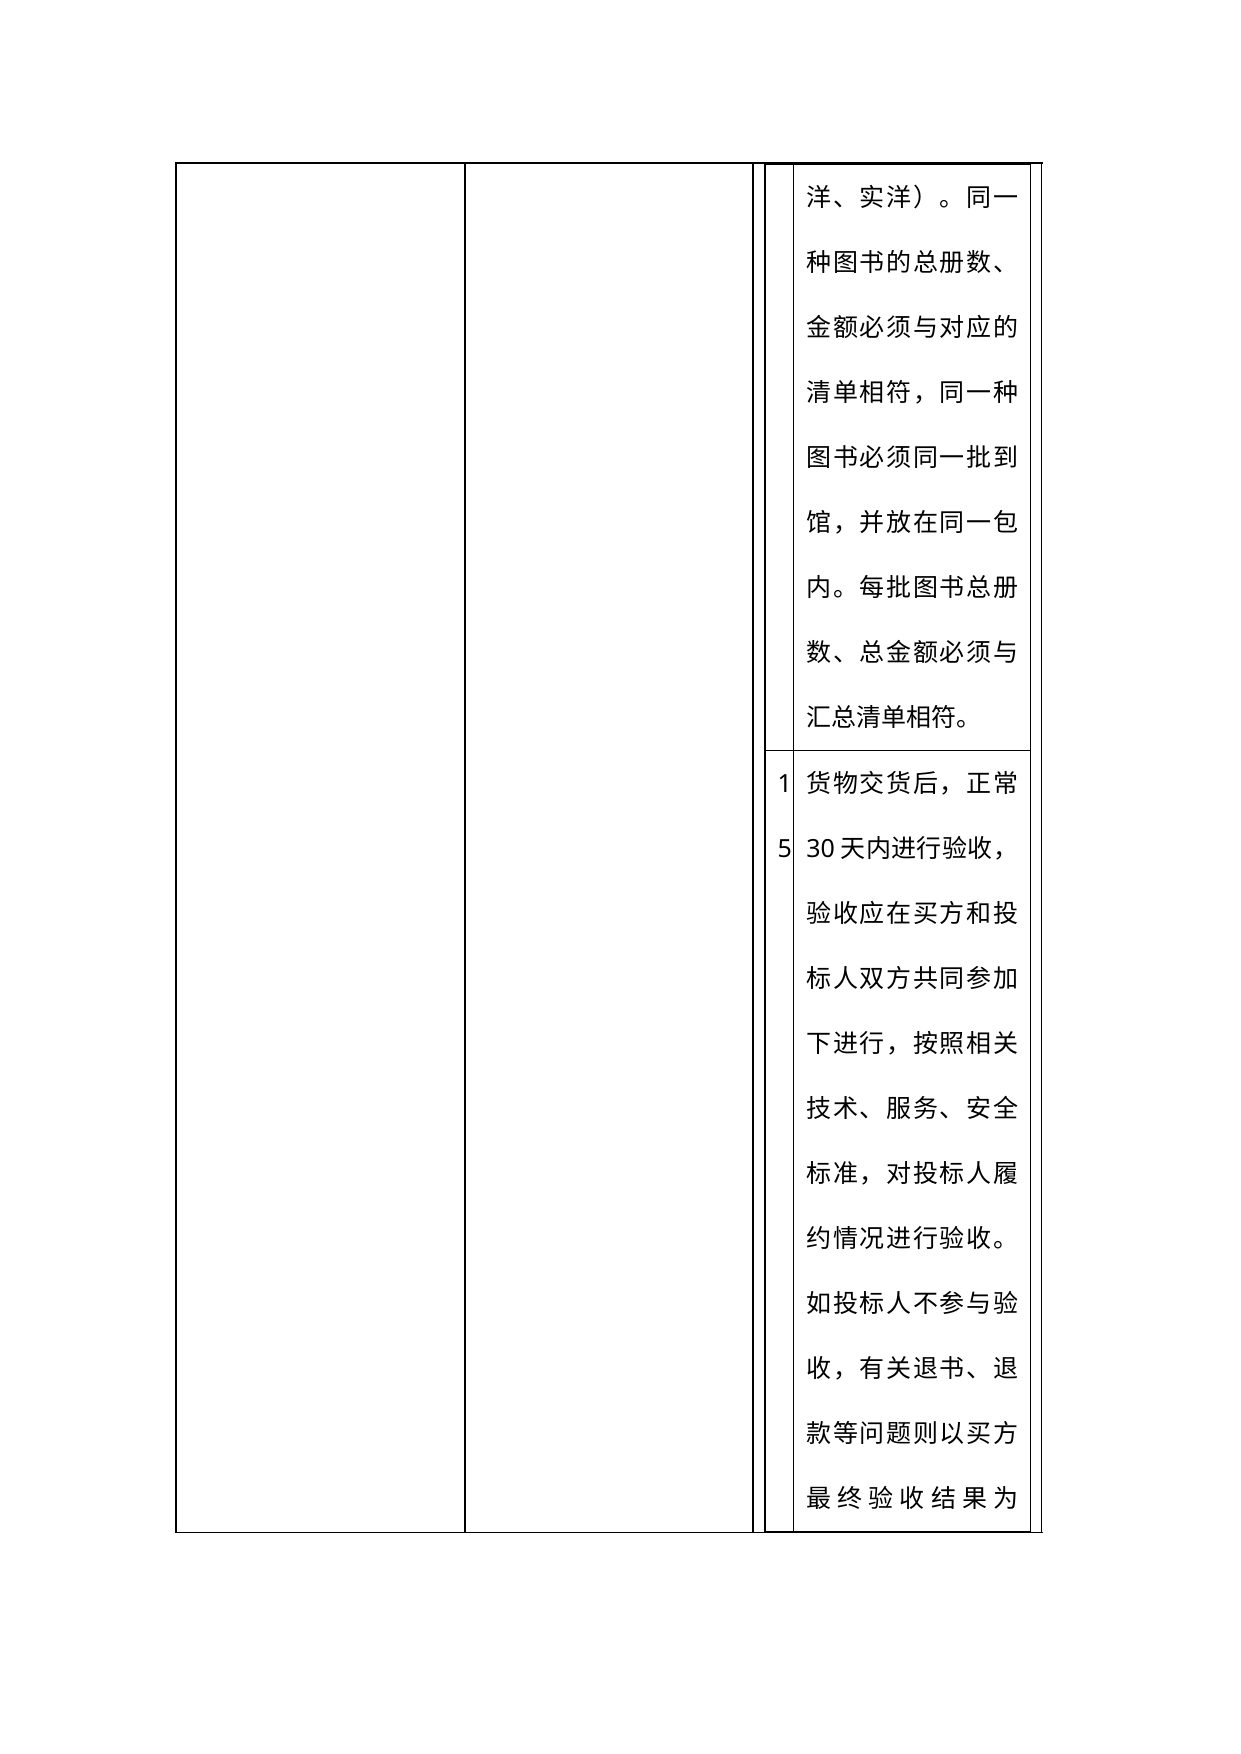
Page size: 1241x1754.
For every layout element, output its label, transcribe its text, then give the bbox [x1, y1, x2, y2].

table_cell [794, 751, 1030, 1531]
table_cell [766, 165, 793, 750]
table_cell [754, 164, 764, 1532]
table_cell [1031, 164, 1041, 1532]
table_cell [177, 164, 464, 1532]
table_cell [794, 165, 1030, 750]
table_cell 1 [466, 164, 752, 1532]
table_cell [766, 751, 793, 1531]
